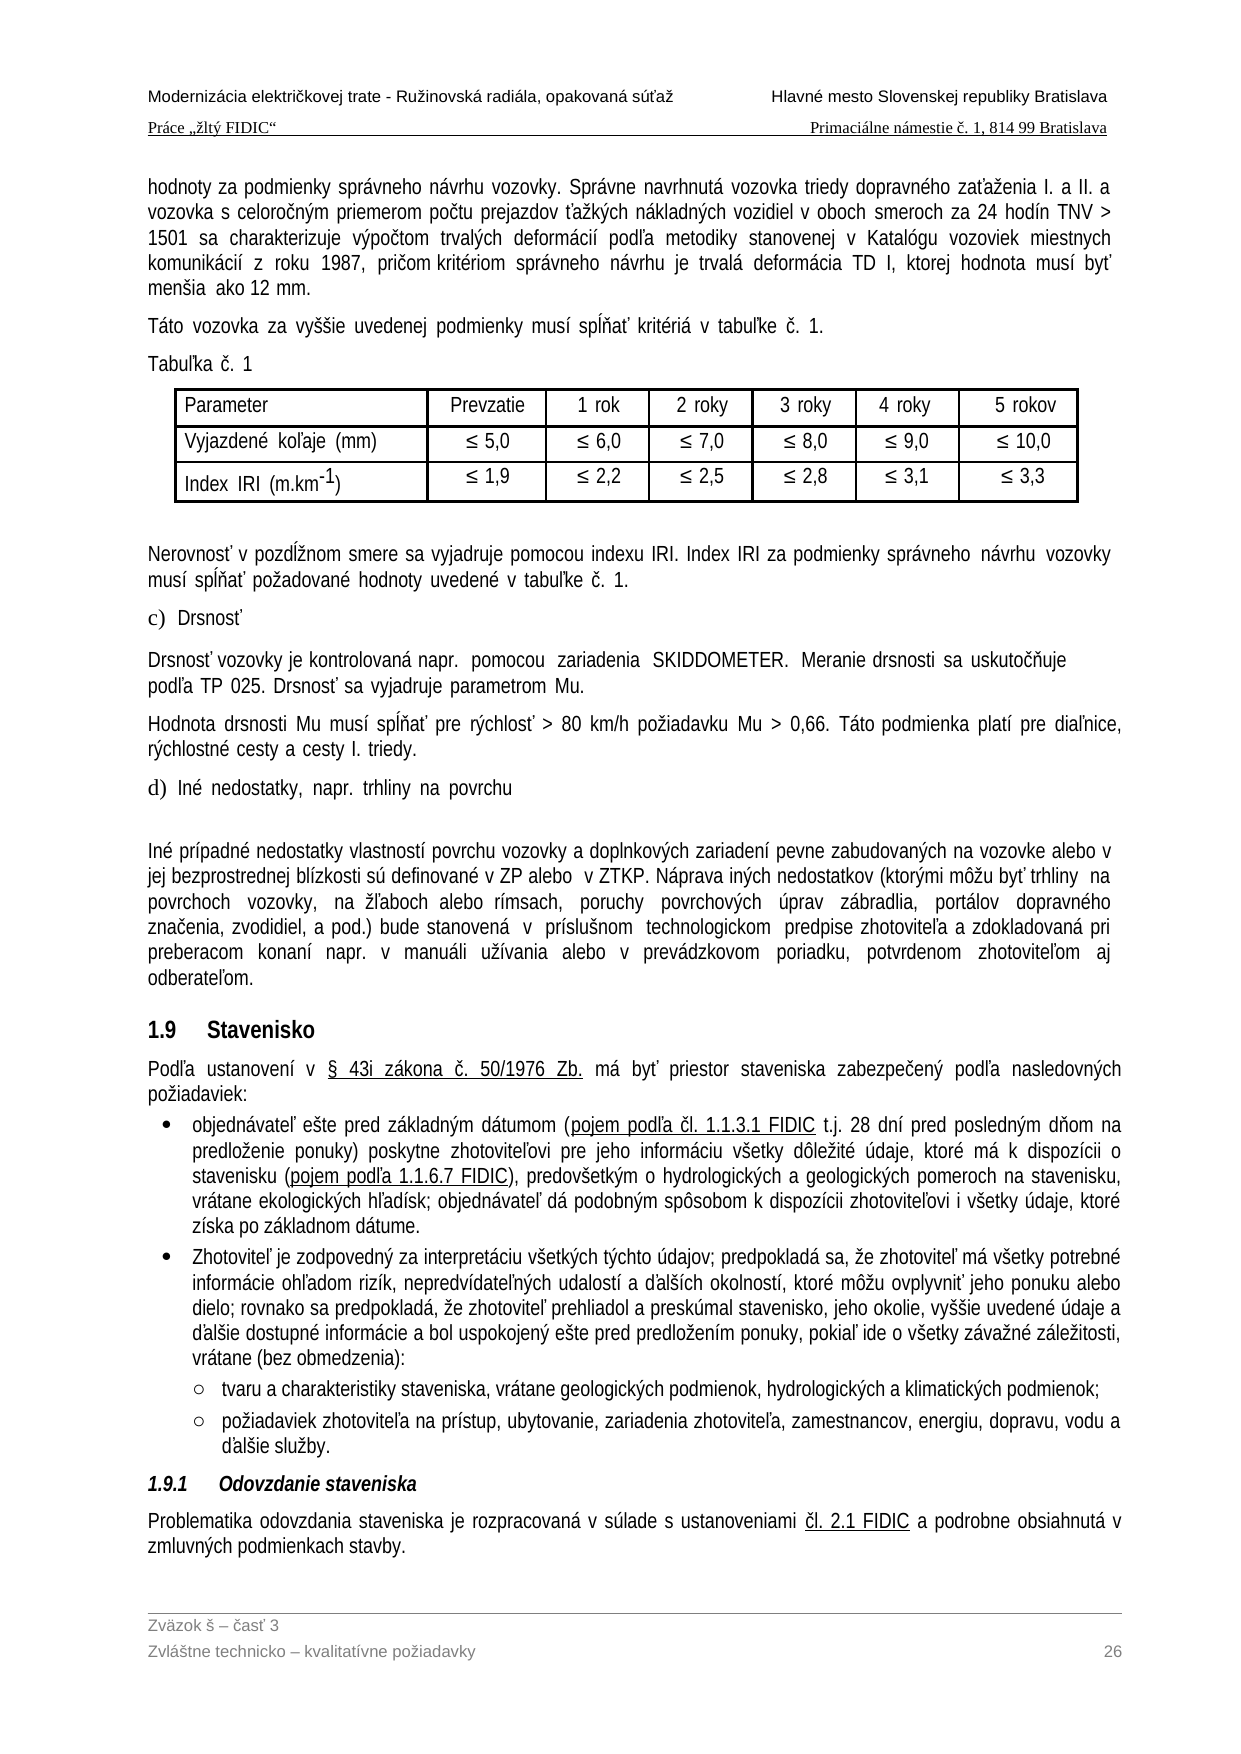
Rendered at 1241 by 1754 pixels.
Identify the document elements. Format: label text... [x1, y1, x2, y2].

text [148, 174, 1111, 300]
text Tabuľka č. 1 [148, 351, 1122, 376]
table_cell ≤ 2,8 [754, 463, 855, 500]
table_cell Vyjazdené koľaje (mm) [177, 428, 426, 461]
text Problematika odovzdania staveniska je rozpracovaná v súlade s ustanoveniami čl. 2.1 FIDIC a podrobne obsiahnutá v zmluvných podmienkach stavby. [148, 1508, 1122, 1558]
text Hodnota drsnosti Mu musí spĺňať pre rýchlosť > 80 km/h požiadavku Mu > 0,66. Táto podmienka platí pre diaľnice, rýchlostné cesty a cesty I. triedy. [148, 711, 1122, 761]
table_header Prevzatie [429, 391, 545, 425]
table_header 2 roky [650, 391, 751, 425]
text Podľa ustanovení v § 43i zákona č. 50/1976 Zb. má byť priestor staveniska zabezpečený podľa nasledovných požiadaviek: [148, 1056, 1122, 1106]
table_cell ≤ 7,0 [650, 428, 751, 461]
table_header 4 roky [857, 391, 958, 425]
text Táto vozovka za vyššie uvedenej podmienky musí spĺňať kritériá v tabuľke č. 1. [148, 313, 1122, 338]
table_header 3 roky [754, 391, 855, 425]
list Iné nedostatky, napr. trhliny na povrchu [148, 774, 1122, 800]
list Drsnosť [148, 604, 1122, 631]
table_cell ≤ 1,9 [429, 463, 545, 500]
table_cell ≤ 3,3 [960, 463, 1076, 500]
text Iné prípadné nedostatky vlastností povrchu vozovky a doplnkových zariadení pevne zabudovaných na vozovke alebo v jej bezprostrednej blízkosti sú definované v ZP alebo v ZTKP. Náprava iných nedostatkov (ktorými môžu byť trhliny na povrchoch vozovky, na žľaboch alebo rímsach, poruchy povrchových úprav zábradlia, portálov dopravného značenia, zvodidiel, a pod.) bude stanovená v príslušnom technologickom predpise zhotoviteľa a zdokladovaná pri preberacom konaní napr. v manuáli užívania alebo v prevádzkovom poriadku, potvrdenom zhotoviteľom aj odberateľom. [148, 838, 1111, 989]
table_header Parameter [177, 391, 426, 425]
subtitle Stavenisko [148, 1015, 1122, 1043]
text požiadaviek zhotoviteľa na prístup, ubytovanie, zariadenia zhotoviteľa, zamestnancov, energiu, dopravu, vodu a ďalšie služby. [192, 1408, 1122, 1458]
table_header 5 rokov [960, 391, 1076, 425]
table_cell ≤ 10,0 [960, 428, 1076, 461]
table_cell Index IRI (m.km-1) [177, 463, 426, 500]
table_header 1 rok [547, 391, 648, 425]
text tvaru a charakteristiky staveniska, vrátane geologických podmienok, hydrologických a klimatických podmienok; [192, 1376, 1122, 1401]
table_cell ≤ 8,0 [754, 428, 855, 461]
table_cell ≤ 5,0 [429, 428, 545, 461]
table_cell ≤ 2,2 [547, 463, 648, 500]
subtitle Odovzdanie staveniska [148, 1471, 1122, 1496]
table_cell ≤ 6,0 [547, 428, 648, 461]
table_cell ≤ 3,1 [857, 463, 958, 500]
table_cell ≤ 2,5 [650, 463, 751, 500]
table_cell ≤ 9,0 [857, 428, 958, 461]
text Drsnosť vozovky je kontrolovaná napr. pomocou zariadenia SKIDDOMETER. Meranie drsnosti sa uskutočňuje podľa TP 025. Drsnosť sa vyjadruje parametrom Mu. [148, 647, 1067, 698]
text objednávateľ ešte pred základným dátumom (pojem podľa čl. 1.1.3.1 FIDIC t.j. 28 dní pred posledným dňom na predloženie ponuky) poskytne zhotoviteľovi pre jeho informáciu všetky dôležité údaje, ktoré má k dispozícii o stavenisku (pojem podľa 1.1.6.7 FIDIC), predovšetkým o hydrologických a geologických pomeroch na stavenisku, vrátane ekologických hľadísk; objednávateľ dá podobným spôsobom k dispozícii zhotoviteľovi i všetky údaje, ktoré získa po základnom dátume. [163, 1112, 1122, 1238]
text Nerovnosť v pozdĺžnom smere sa vyjadruje pomocou indexu IRI. Index IRI za podmienky správneho návrhu vozovky musí spĺňať požadované hodnoty uvedené v tabuľke č. 1. [148, 541, 1111, 592]
text Zhotoviteľ je zodpovedný za interpretáciu všetkých týchto údajov; predpokladá sa, že zhotoviteľ má všetky potrebné informácie ohľadom rizík, nepredvídateľných udalostí a ďalších okolností, ktoré môžu ovplyvniť jeho ponuku alebo dielo; rovnako sa predpokladá, že zhotoviteľ prehliadol a preskúmal stavenisko, jeho okolie, vyššie uvedené údaje a ďalšie dostupné informácie a bol uspokojený ešte pred predložením ponuky, pokiaľ ide o všetky závažné záležitosti, vrátane (bez obmedzenia): [163, 1244, 1122, 1370]
